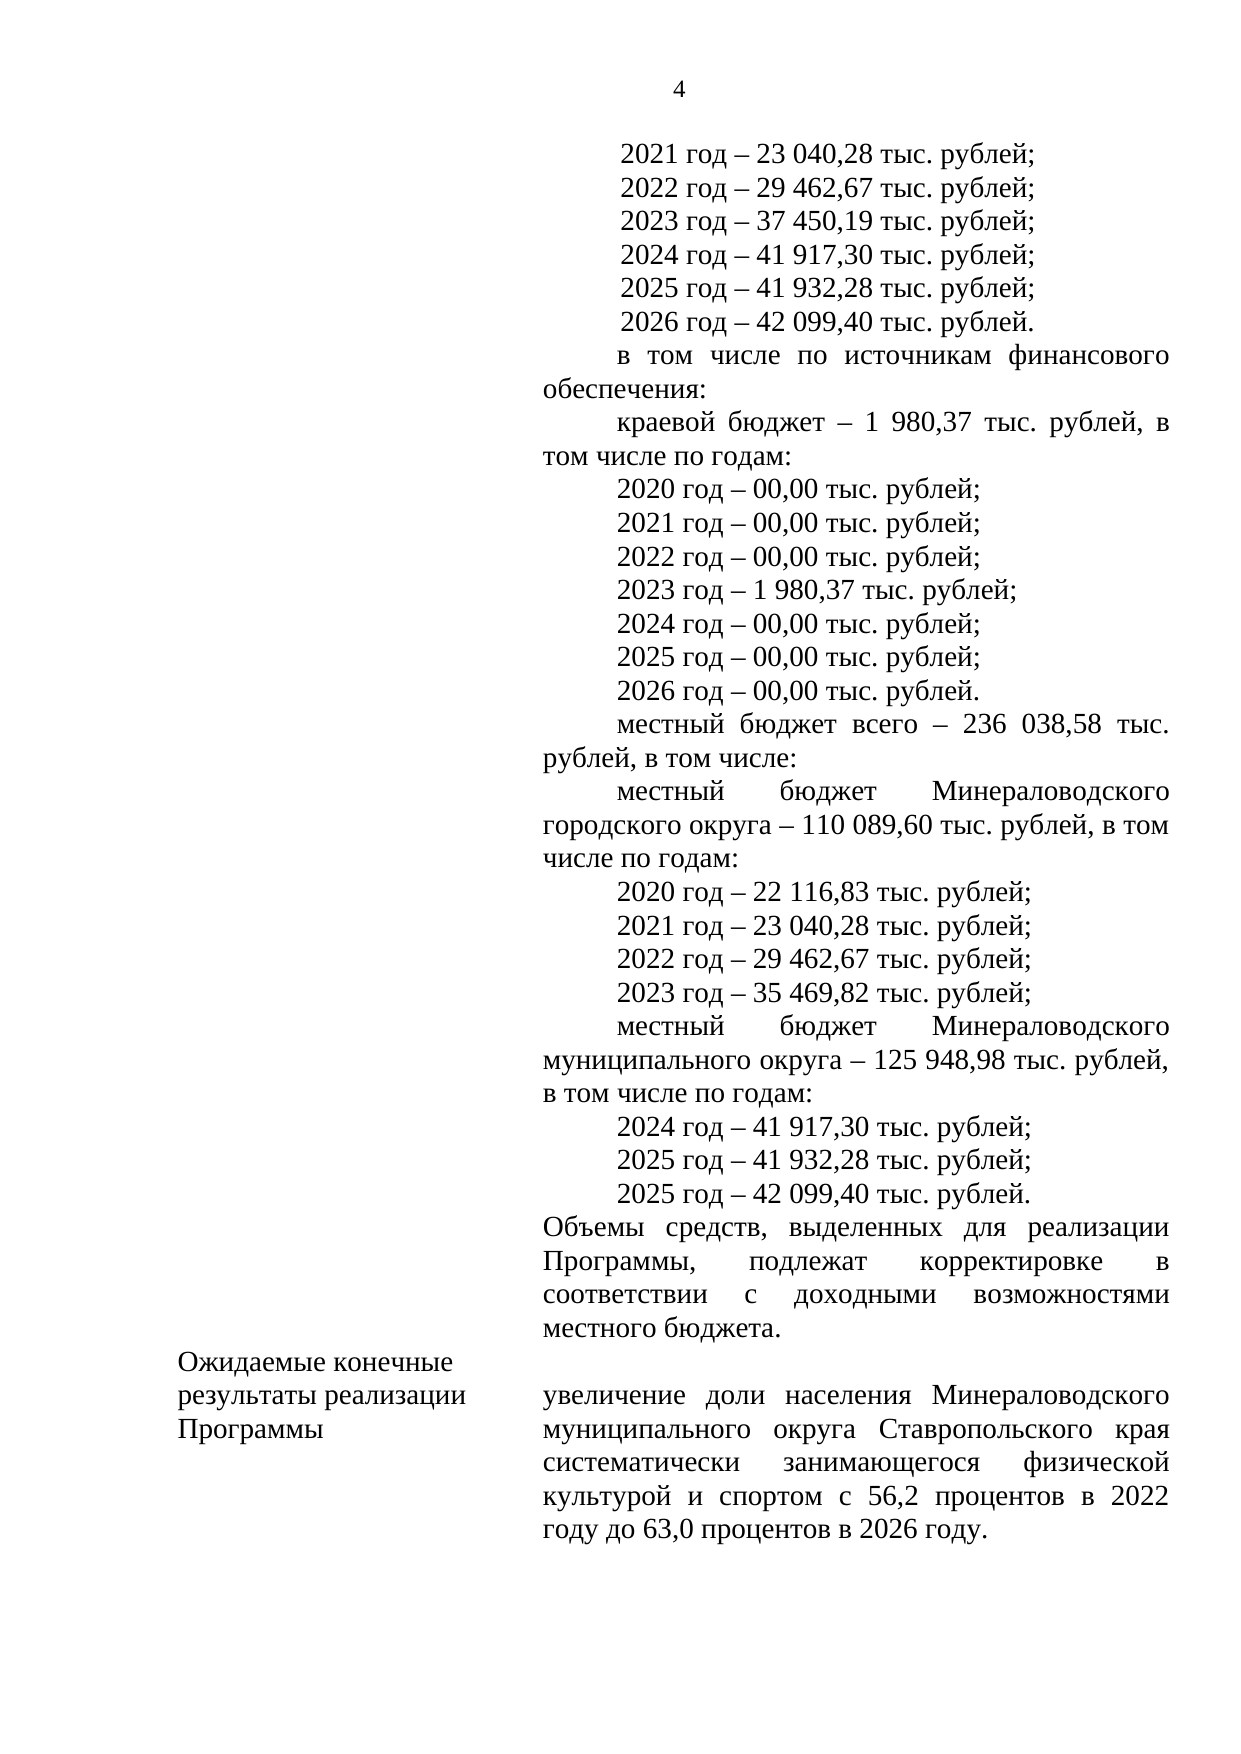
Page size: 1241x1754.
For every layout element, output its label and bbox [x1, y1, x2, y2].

table_header [531, 136, 1181, 1545]
table_header [166, 136, 531, 1545]
